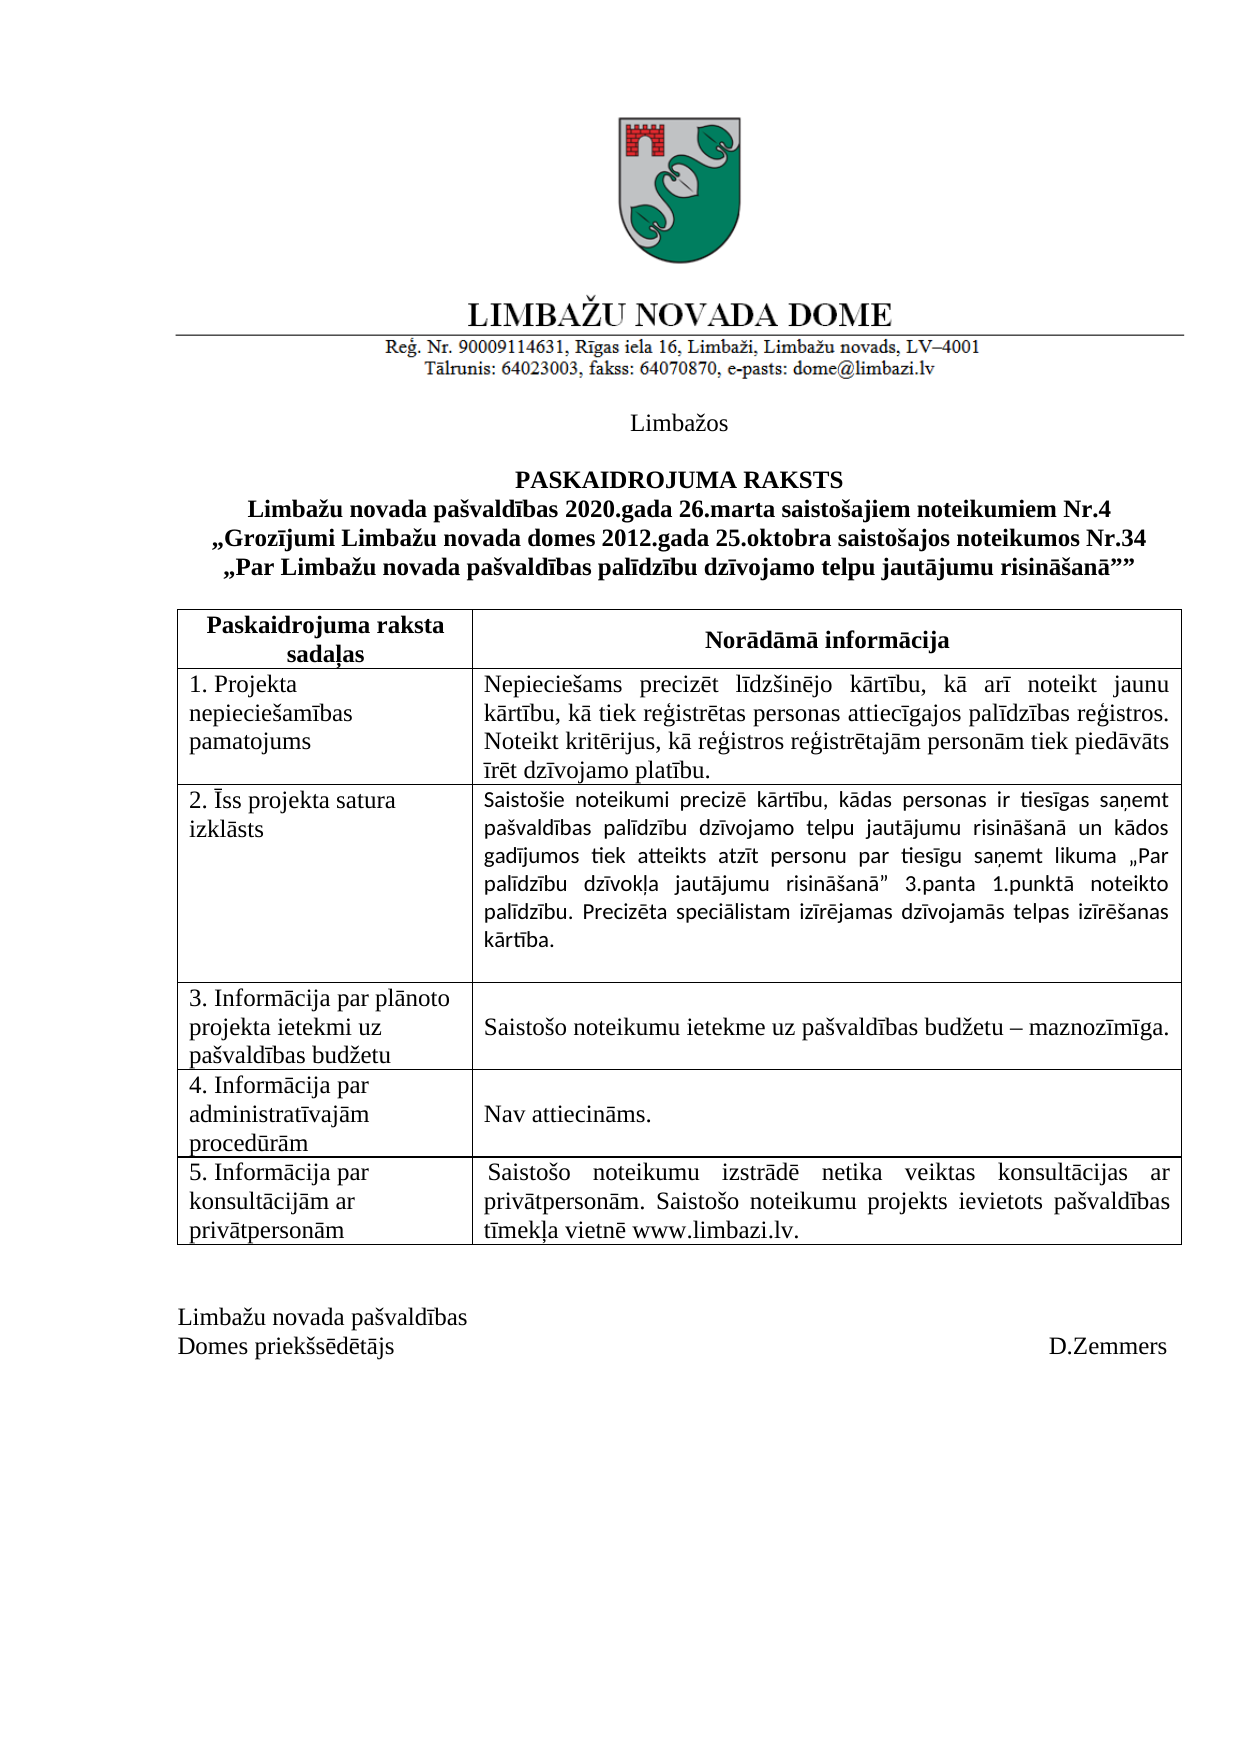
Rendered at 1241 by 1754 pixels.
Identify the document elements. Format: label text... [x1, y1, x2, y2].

text „Par Limbažu novada pašvaldības palīdzību dzīvojamo telpu jautājumu risināšanā”” [177, 552, 1181, 581]
table_cell Saistošie noteikumi precizē kārtību, kādas personas ir tiesīgas saņemt pašvaldības palīdzību dzīvojamo telpu jautājumu risināšanā un kādos gadījumos tiek atteikts atzīt personu par tiesīgu saņemt likuma „Par palīdzību dzīvokļa jautājumu risināšanā” 3.panta 1.punktā noteikto palīdzību. Precizēta speciālistam izīrējamas dzīvojamās telpas izīrēšanas kārtība. [473, 785, 1181, 982]
table_cell Saistošo noteikumu izstrādē netika veiktas konsultācijas ar privātpersonām. Saistošo noteikumu projekts ievietots pašvaldības tīmekļa vietnē www.limbazi.lv. [473, 1158, 1181, 1244]
table_header Paskaidrojuma raksta sadaļas [178, 610, 472, 668]
text Limbažos [177, 408, 1181, 437]
table_cell Saistošo noteikumu ietekme uz pašvaldības budžetu – maznozīmīga. [473, 983, 1181, 1069]
table_cell 1. Projekta nepieciešamības pamatojums [178, 669, 472, 784]
table_cell Nepieciešams precizēt līdzšinējo kārtību, kā arī noteikt jaunu kārtību, kā tiek reģistrētas personas attiecīgajos palīdzības reģistros. Noteikt kritērijus, kā reģistros reģistrētajām personām tiek piedāvāts īrēt dzīvojamo platību. [473, 669, 1181, 784]
text Limbažu novada pašvaldības [177, 1302, 1181, 1331]
text Limbažu novada pašvaldības 2020.gada 26.marta saistošajiem noteikumiem Nr.4 [177, 494, 1181, 523]
table_cell Nav attiecināms. [473, 1070, 1181, 1156]
text PASKAIDROJUMA RAKSTS [177, 466, 1181, 494]
table_cell 4. Informācija par administratīvajām procedūrām [178, 1070, 472, 1156]
table_cell 2. Īss projekta satura izklāsts [178, 785, 472, 982]
text Domes priekšsēdētājs D.Zemmers [177, 1331, 1181, 1360]
text „Grozījumi Limbažu novada domes 2012.gada 25.oktobra saistošajos noteikumos Nr.34 [177, 523, 1181, 552]
table_cell 3. Informācija par plānoto projekta ietekmi uz pašvaldības budžetu [178, 983, 472, 1069]
table_cell 5. Informācija par konsultācijām ar privātpersonām [178, 1158, 472, 1244]
table_header Norādāmā informācija [473, 610, 1181, 668]
picture [2, 0, 1236, 378]
